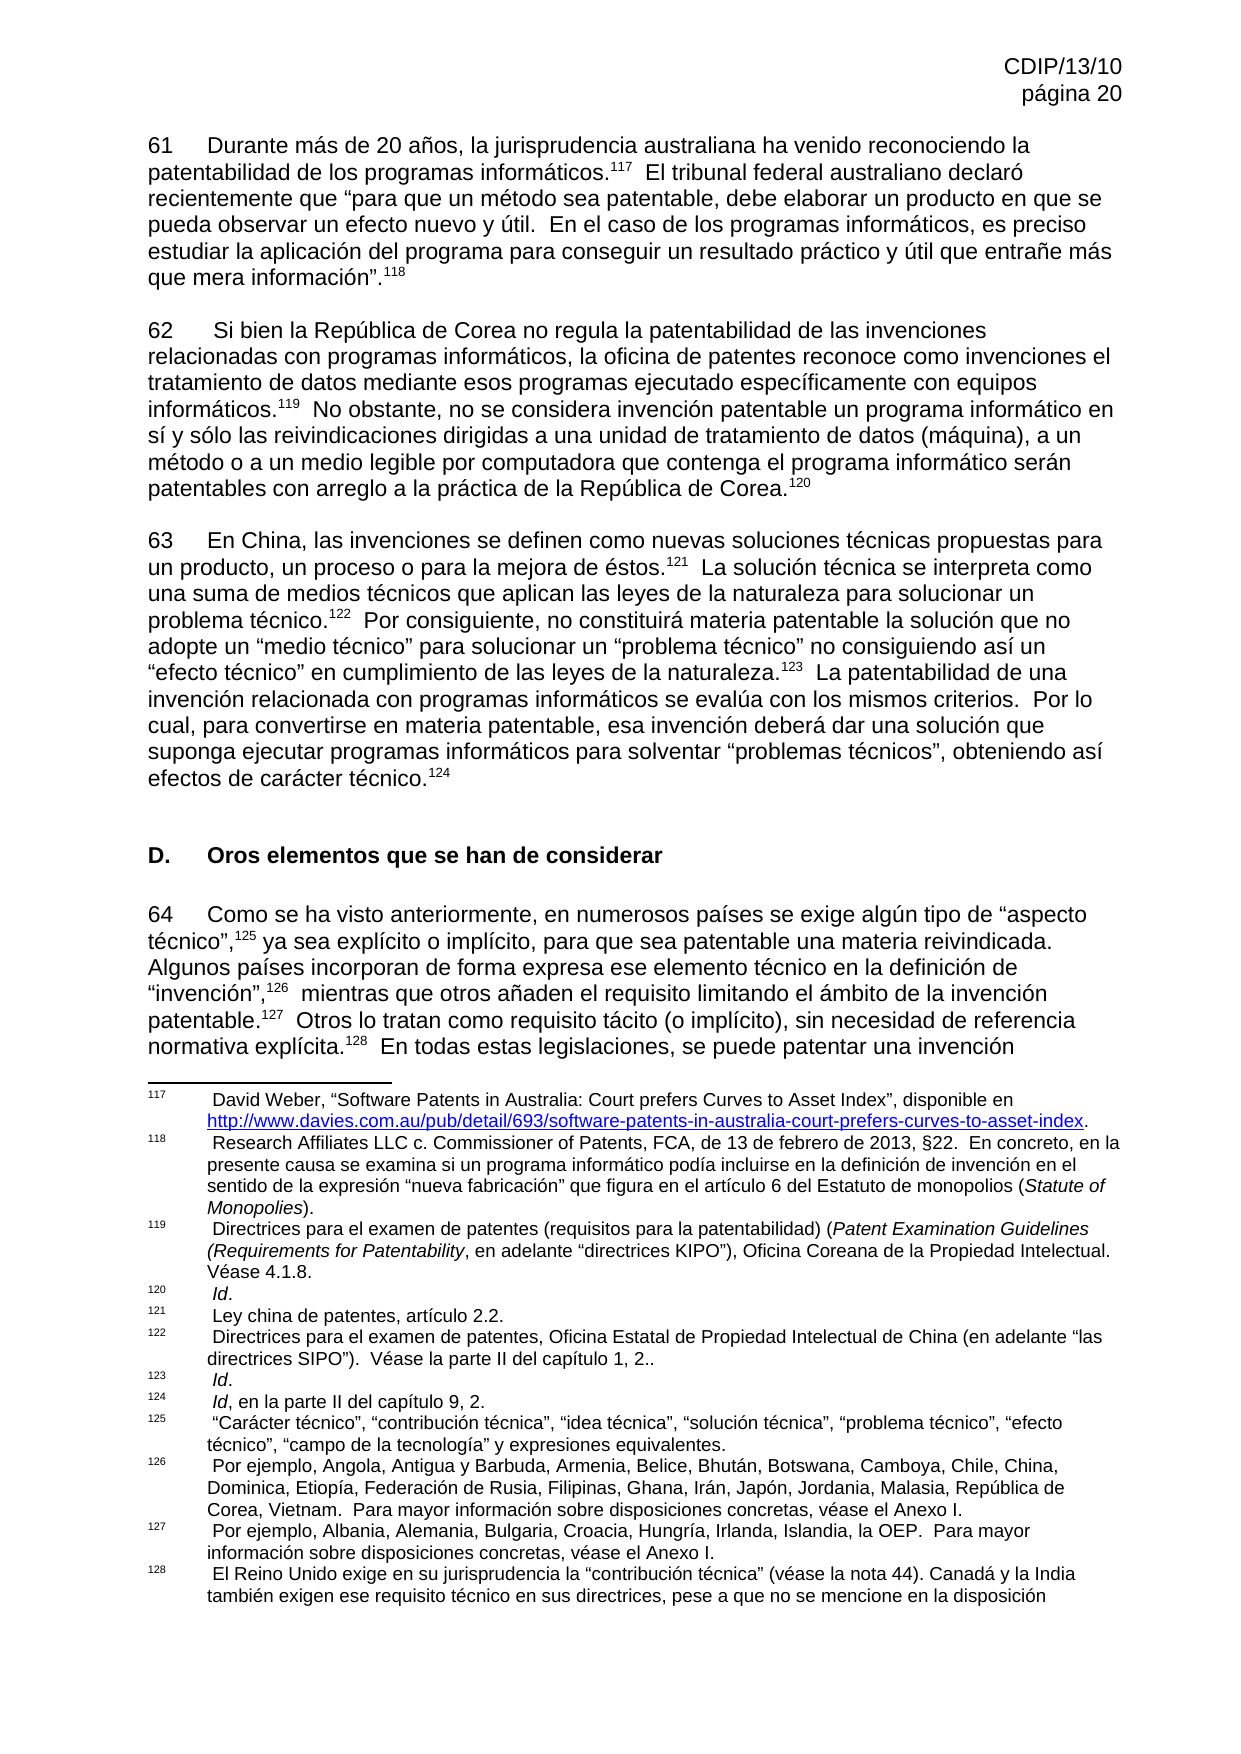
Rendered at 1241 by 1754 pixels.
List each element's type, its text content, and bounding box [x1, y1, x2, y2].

text Si bien la República de Corea no regula la patentabilidad de las invenciones relacionadas con programas informáticos, la oficina de patentes reconoce como invenciones el tratamiento de datos mediante esos programas ejecutado específicamente con equipos informáticos. No obstante, no se considera invención patentable un programa informático en sí y sólo las reivindicaciones dirigidas a una unidad de tratamiento de datos (máquina), a un método o a un medio legible por computadora que contenga el programa informático serán patentables con arreglo a la práctica de la República de Corea. [148, 317, 1122, 501]
text En China, las invenciones se definen como nuevas soluciones técnicas propuestas para un producto, un proceso o para la mejora de éstos. La solución técnica se interpreta como una suma de medios técnicos que aplican las leyes de la naturaleza para solucionar un problema técnico. Por consiguiente, no constituirá materia patentable la solución que no adopte un “medio técnico” para solucionar un “problema técnico” no consiguiendo así un “efecto técnico” en cumplimiento de las leyes de la naturaleza. La patentabilidad de una invención relacionada con programas informáticos se evalúa con los mismos criterios. Por lo cual, para convertirse en materia patentable, esa invención deberá dar una solución que suponga ejecutar programas informáticos para solventar “problemas técnicos”, obteniendo así efectos de carácter técnico. [148, 527, 1122, 791]
text Durante más de 20 años, la jurisprudencia australiana ha venido reconociendo la patentabilidad de los programas informáticos. El tribunal federal australiano declaró recientemente que “para que un método sea patentable, debe elaborar un producto en que se pueda observar un efecto nuevo y útil. En el caso de los programas informáticos, es preciso estudiar la aplicación del programa para conseguir un resultado práctico y útil que entrañe más que mera información”. [148, 132, 1122, 290]
subtitle D. Oros elementos que se han de considerar [148, 842, 1122, 869]
text Como se ha visto anteriormente, en numerosos países se exige algún tipo de “aspecto técnico”, ya sea explícito o implícito, para que sea patentable una materia reivindicada. Algunos países incorporan de forma expresa ese elemento técnico en la definición de “invención”, mientras que otros añaden el requisito limitando el ámbito de la invención patentable. Otros lo tratan como requisito tácito (o implícito), sin necesidad de referencia normativa explícita. En todas estas legislaciones, se puede patentar una invención relacionada con programas informáticos siempre y cuando quede determinado que presenta un carácter técnico. [148, 901, 1122, 1059]
